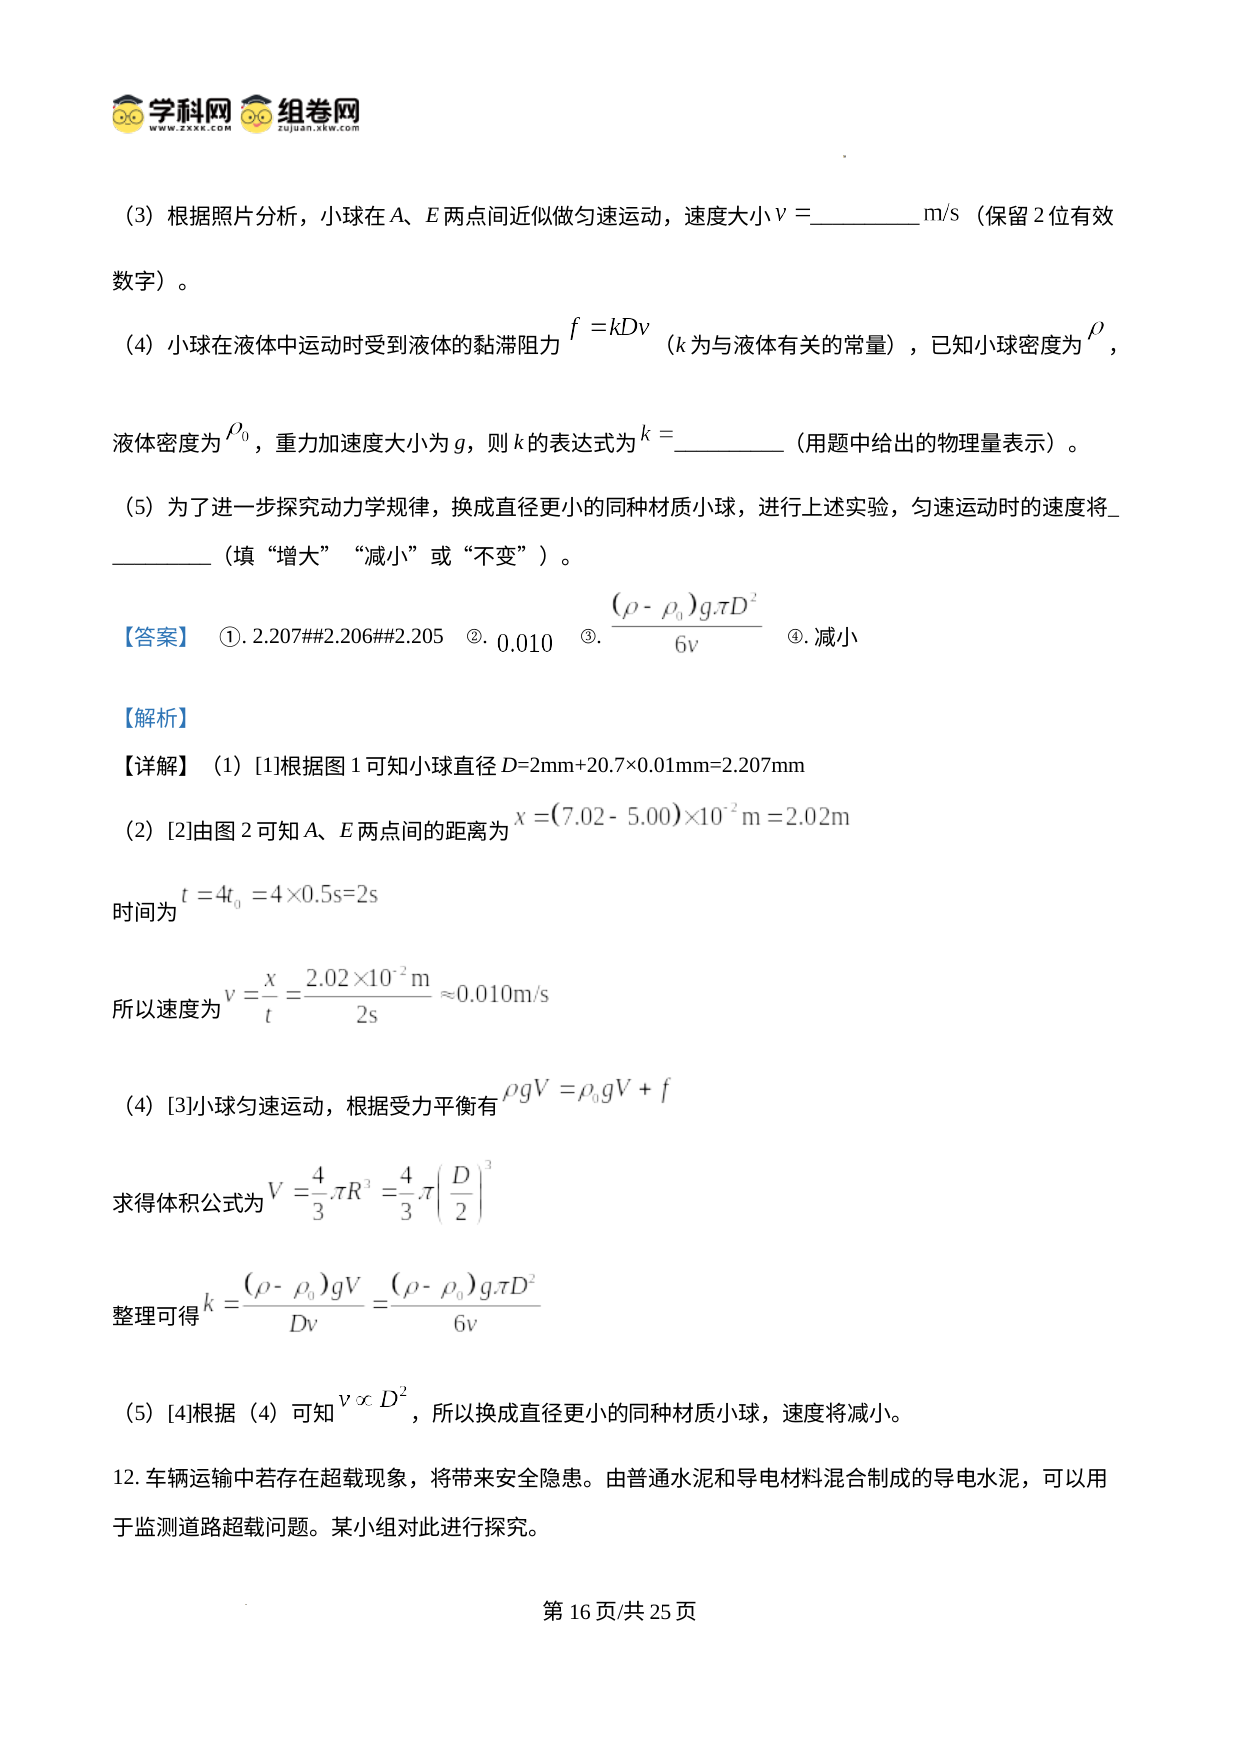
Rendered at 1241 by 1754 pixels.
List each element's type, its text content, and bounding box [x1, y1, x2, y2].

text 【解析】 [112, 700, 1128, 733]
text 时间为 [112, 878, 1128, 943]
text 所以速度为 [112, 959, 1128, 1056]
text 【详解】（1）[1]根据图1可知小球直径D=2mm+20.7×0.01mm=2.207mm [112, 749, 1128, 781]
text （5）[4]根据（4）可知，所以换成直径更小的同种材质小球，速度将减小。 [112, 1379, 1128, 1444]
text （4）小球在液体中运动时受到液体的黏滞阻力（k为与液体有关的常量），已知小球密度为，液体密度为，重力加速度大小为g，则k的表达式为__________（用题中给出的物理量表示）。 [112, 312, 1128, 474]
text （5）为了进一步探究动力学规律，换成直径更小的同种材质小球，进行上述实验，匀速运动时的速度将__________（填“增大”“减小”或“不变”）。 [112, 490, 1128, 571]
picture [240, 90, 360, 138]
text （3）根据照片分析，小球在A、E两点间近似做匀速运动，速度大小__________（保留2位有效数字）。 [112, 182, 1128, 296]
picture [112, 90, 231, 138]
text 求得体积公式为 [112, 1153, 1128, 1250]
text 12. 车辆运输中若存在超载现象，将带来安全隐患。由普通水泥和导电材料混合制成的导电水泥，可以用于监测道路超载问题。某小组对此进行探究。 [112, 1460, 1128, 1542]
text 【答案】 ①. 2.207##2.206##2.205 ②. ③. ④. 减小 [112, 587, 1128, 684]
text 整理可得 [112, 1266, 1128, 1364]
text （4）[3]小球匀速运动，根据受力平衡有 [112, 1072, 1128, 1137]
text （2）[2]由图2可知A、E两点间的距离为 [112, 797, 1128, 862]
